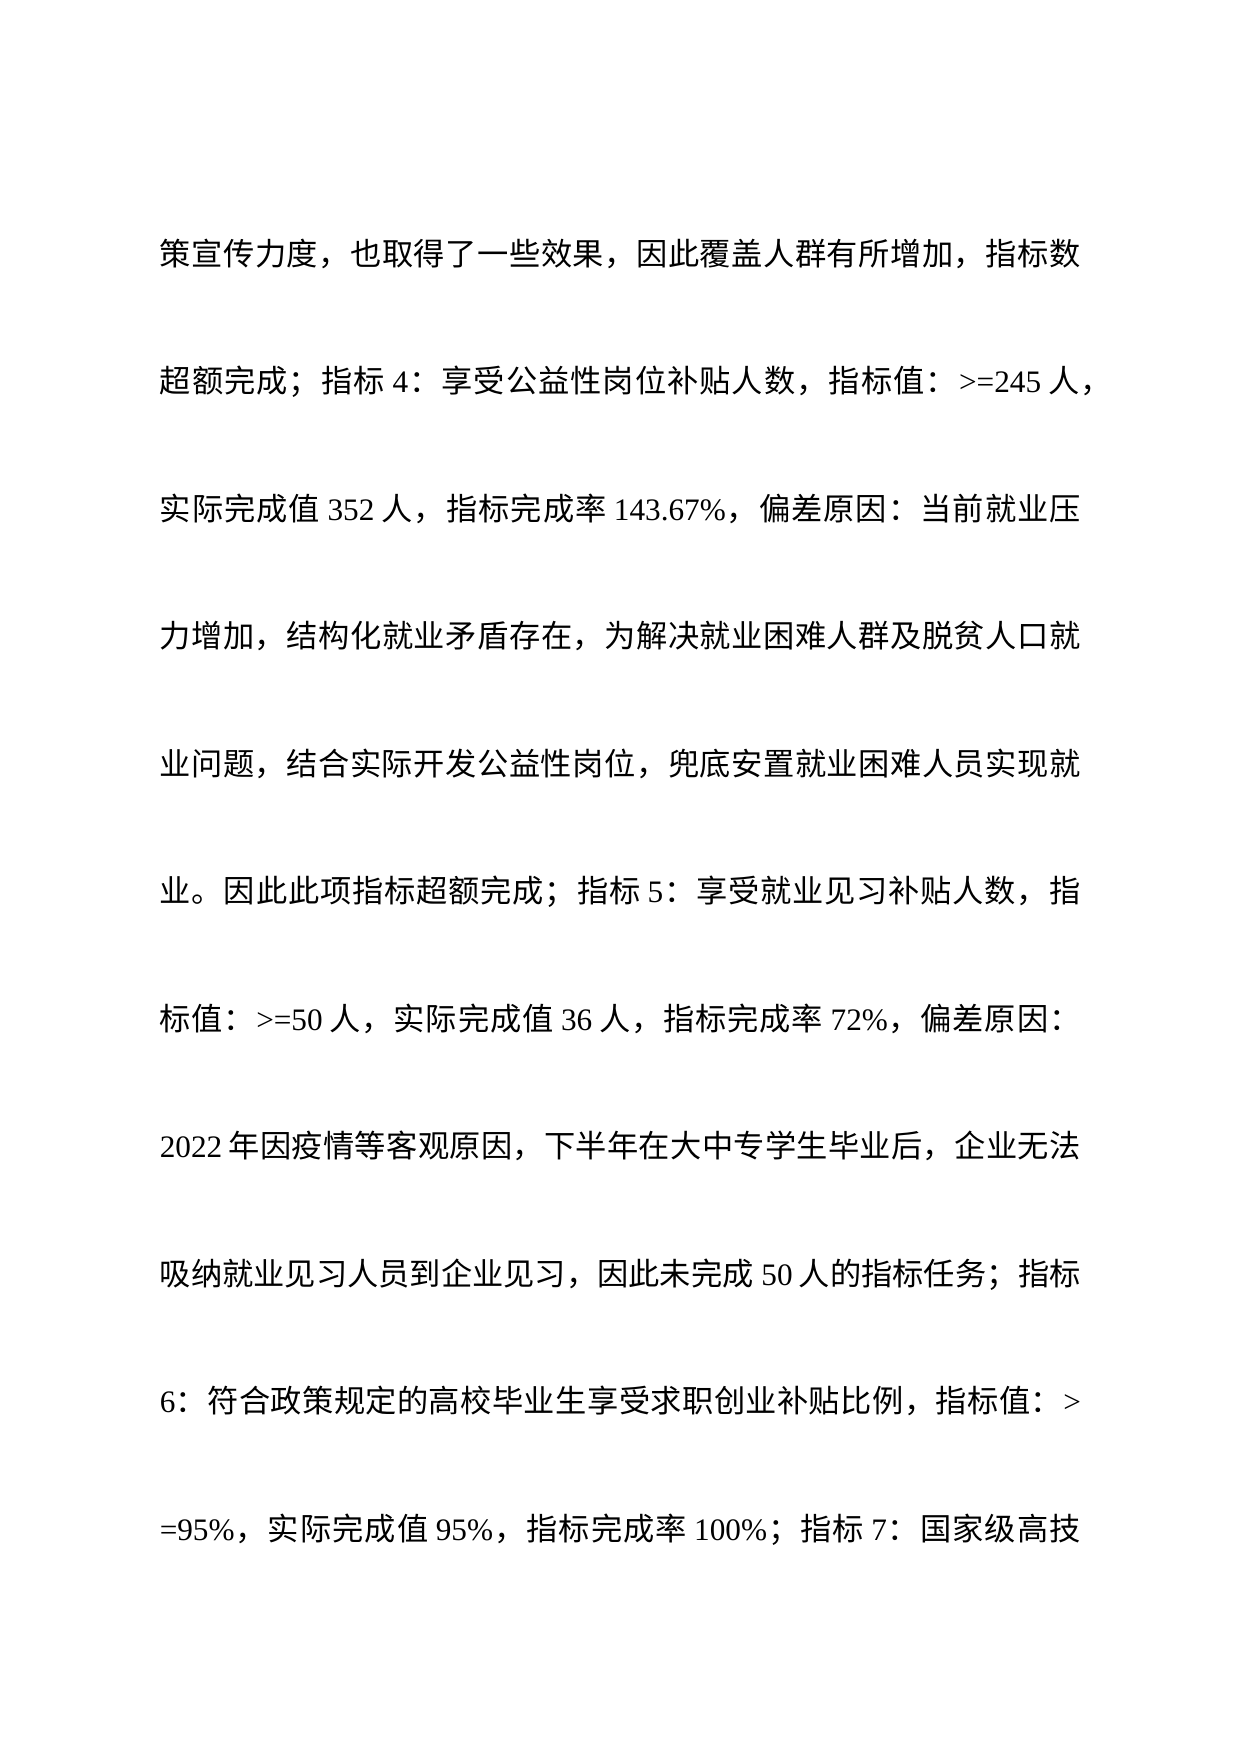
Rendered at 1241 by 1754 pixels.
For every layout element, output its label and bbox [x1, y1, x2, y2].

text [159, 209, 1081, 1569]
